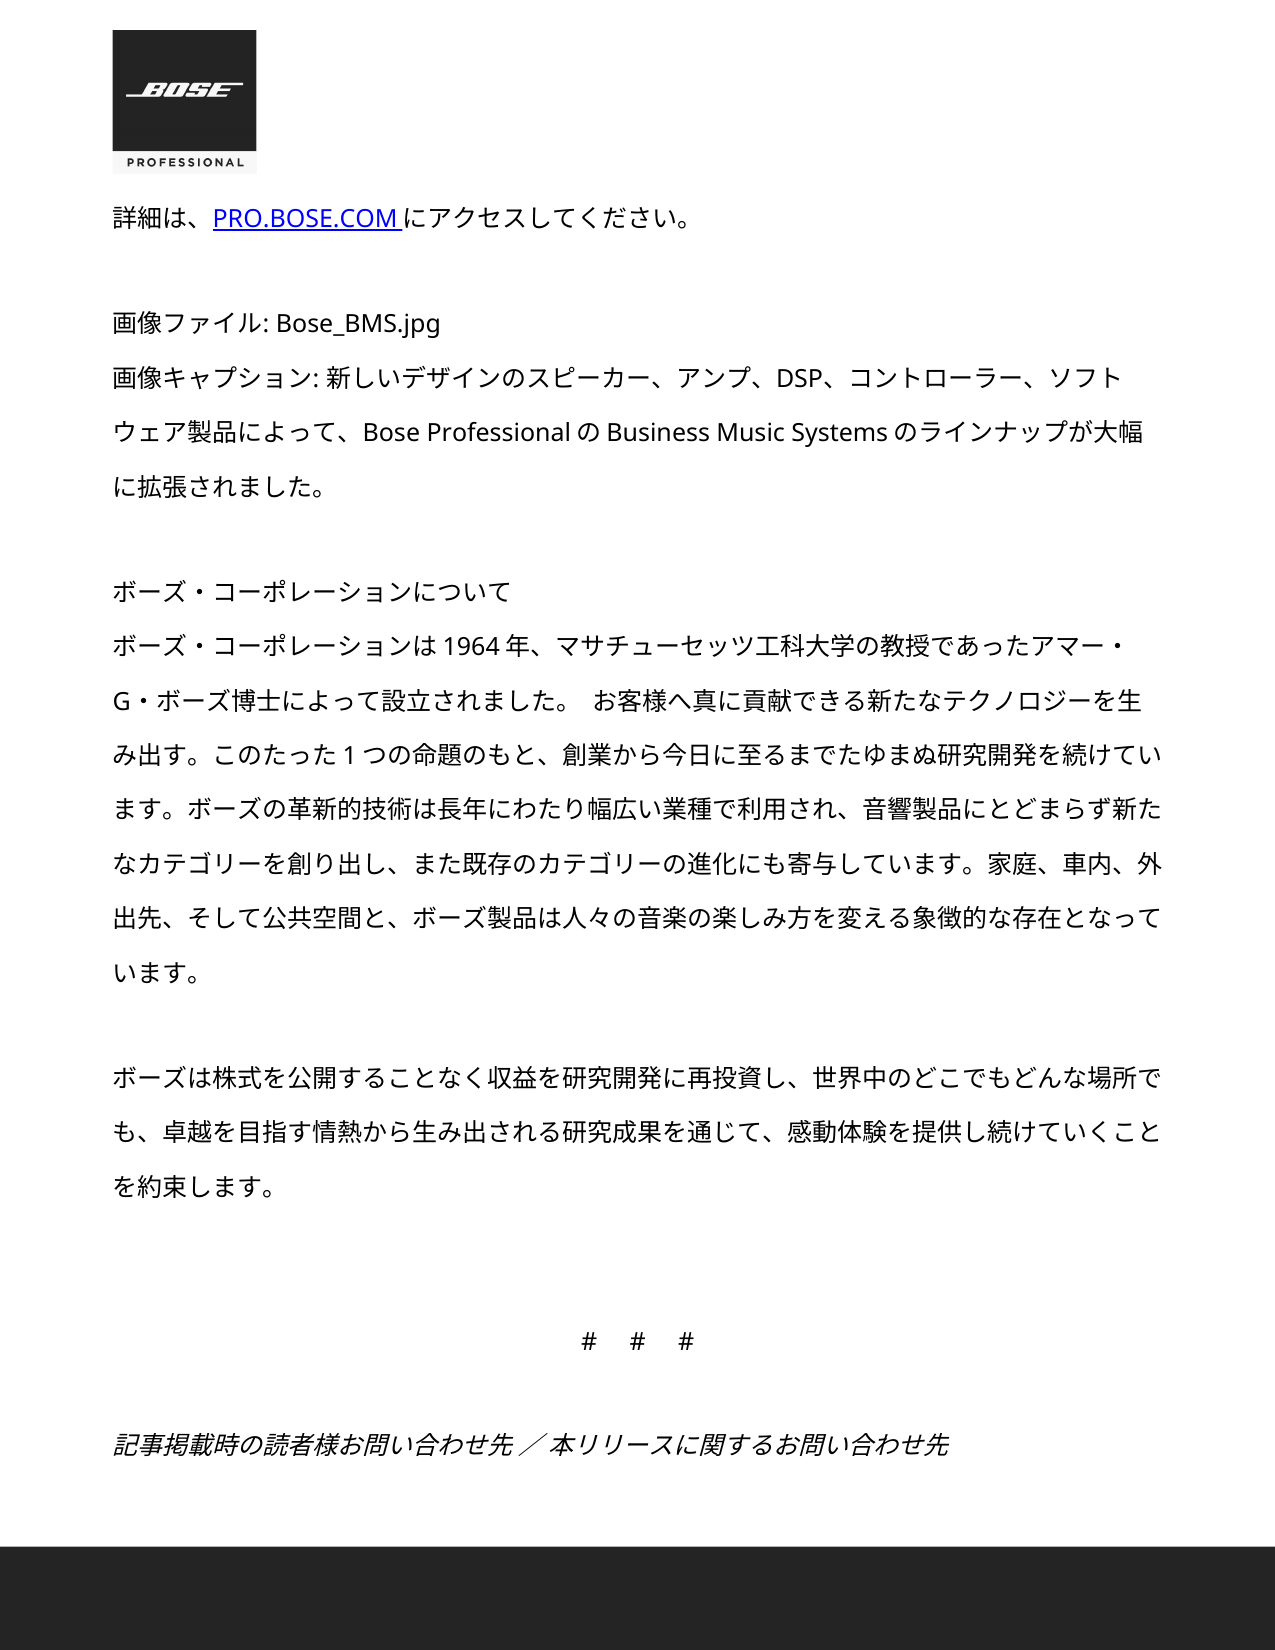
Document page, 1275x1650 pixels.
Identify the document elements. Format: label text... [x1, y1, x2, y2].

text 画像ファイル: Bose_BMS.jpg [112, 304, 1162, 340]
text 画像キャプション: 新しいデザインのスピーカー、アンプ、DSP、コントローラー、ソフトウェア製品によって、Bose ProfessionalのBusiness Music Systemsのラインナップが大幅に拡張されました。 [112, 358, 1162, 503]
text 記事掲載時の読者様お問い合わせ先 ／ 本リリースに関するお問い合わせ先 [112, 1426, 1162, 1462]
text ボーズは株式を公開することなく収益を研究開発に再投資し、世界中のどこでもどんな場所でも、卓越を目指す情熱から生み出される研究成果を通じて、感動体験を提供し続けていくことを約束します。 [112, 1058, 1162, 1203]
text # # # [112, 1324, 1162, 1358]
text ボーズ・コーポレーションは1964年、マサチューセッツ工科大学の教授であったアマー・G・ボーズ博士によって設立されました。 お客様へ真に貢献できる新たなテクノロジーを生み出す。このたった1つの命題のもと、創業から今日に至るまでたゆまぬ研究開発を続けています。ボーズの革新的技術は長年にわたり幅広い業種で利用され、音響製品にとどまらず新たなカテゴリーを創り出し、また既存のカテゴリーの進化にも寄与しています。家庭、車内、外出先、そして公共空間と、ボーズ製品は人々の音楽の楽しみ方を変える象徴的な存在となっています。 [112, 627, 1162, 989]
text 詳細は、PRO.BOSE.COMにアクセスしてください。 [112, 198, 1162, 235]
text ボーズ・コーポレーションについて [112, 572, 1162, 609]
picture [112, 30, 257, 174]
